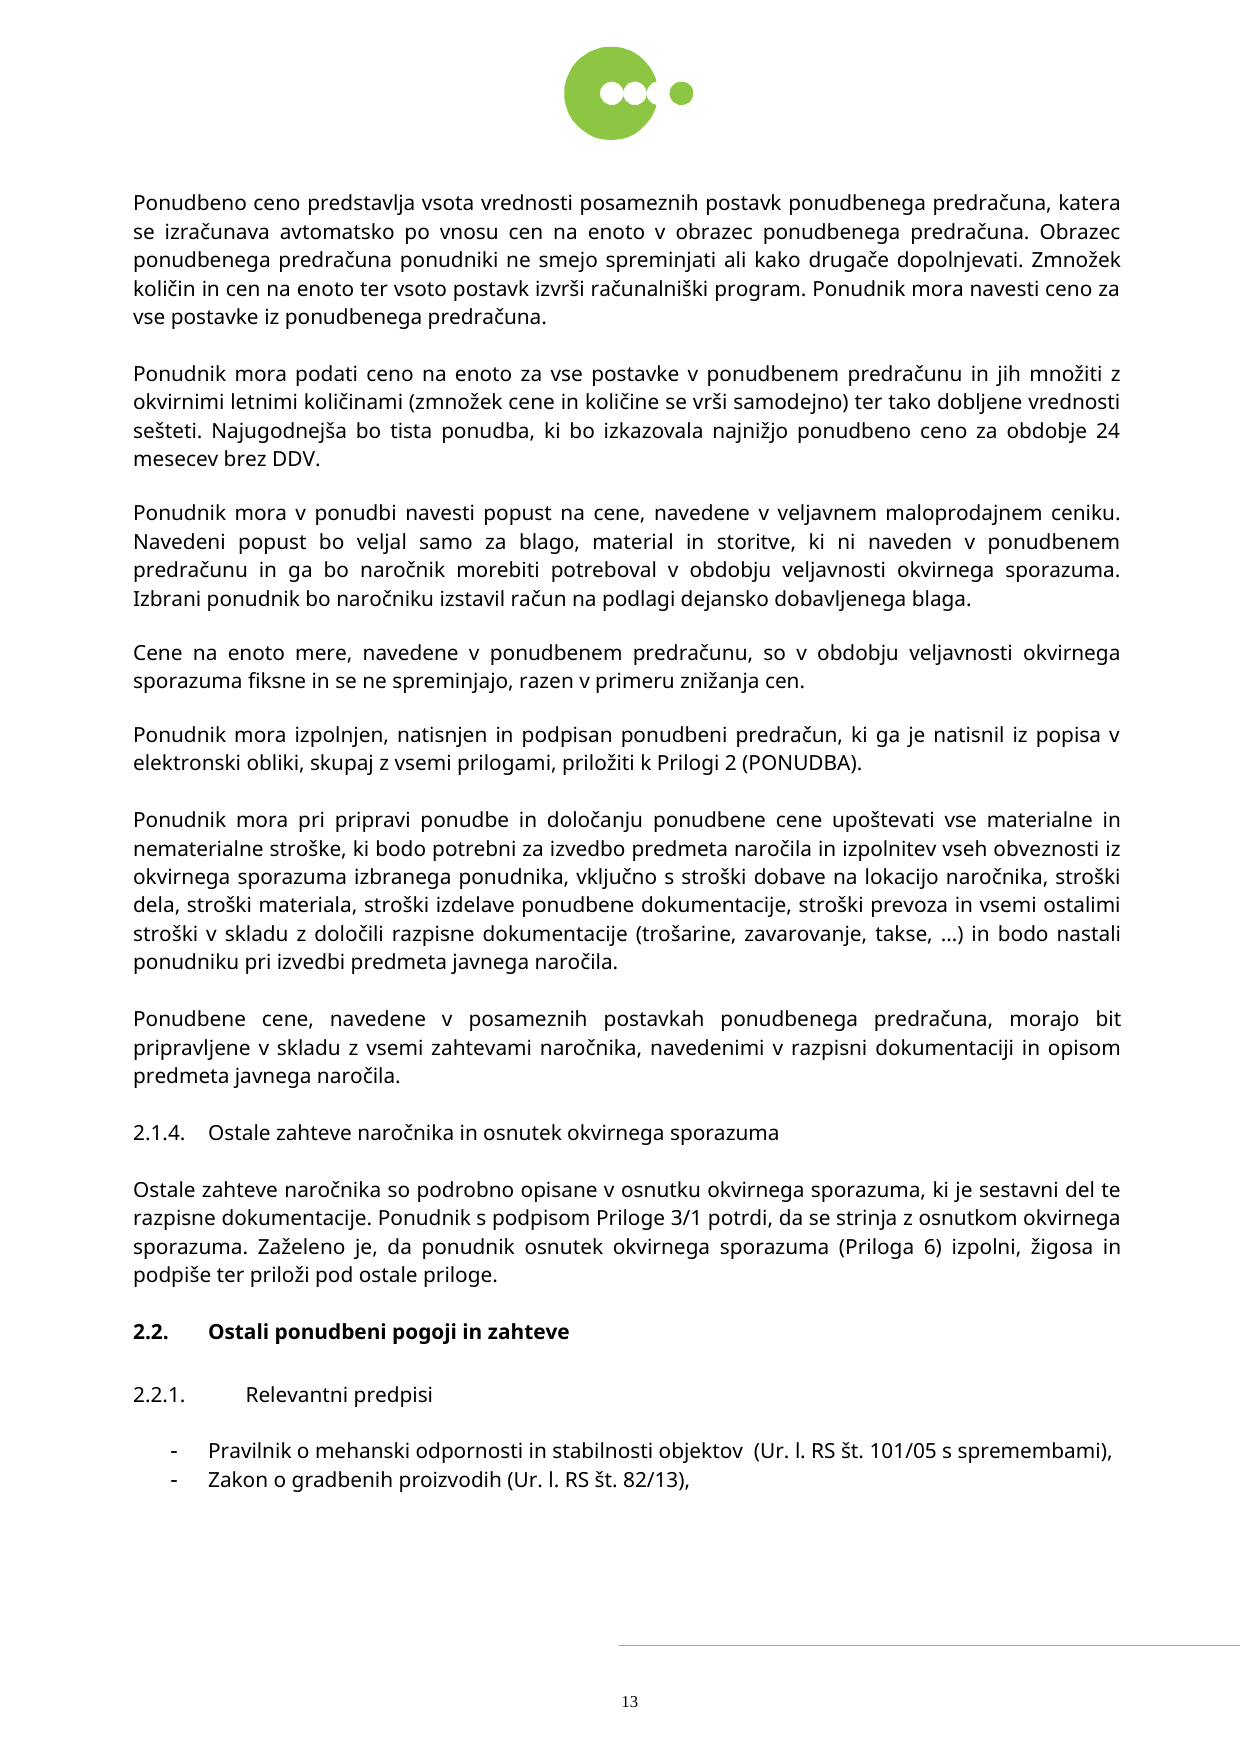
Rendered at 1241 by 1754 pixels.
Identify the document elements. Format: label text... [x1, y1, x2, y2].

text Ponudbene cene, navedene v posameznih postavkah ponudbenega predračuna, morajo bit pripravljene v skladu z vsemi zahtevami naročnika, navedenimi v razpisni dokumentaciji in opisom predmeta javnega naročila. [133, 1004, 1122, 1090]
text Ponudnik mora izpolnjen, natisnjen in podpisan ponudbeni predračun, ki ga je natisnil iz popisa v elektronski obliki, skupaj z vsemi prilogami, priložiti k Prilogi 2 (PONUDBA). [133, 720, 1122, 777]
text Ponudnik mora v ponudbi navesti popust na cene, navedene v veljavnem maloprodajnem ceniku. Navedeni popust bo veljal samo za blago, material in storitve, ki ni naveden v ponudbenem predračunu in ga bo naročnik morebiti potreboval v obdobju veljavnosti okvirnega sporazuma. Izbrani ponudnik bo naročniku izstavil račun na podlagi dejansko dobavljenega blaga. [133, 498, 1122, 612]
list Relevantni predpisi [133, 1380, 1122, 1408]
text Ponudbeno ceno predstavlja vsota vrednosti posameznih postavk ponudbenega predračuna, katera se izračunava avtomatsko po vnosu cen na enoto v obrazec ponudbenega predračuna. Obrazec ponudbenega predračuna ponudniki ne smejo spreminjati ali kako drugače dopolnjevati. Zmnožek količin in cen na enoto ter vsoto postavk izvrši računalniški program. Ponudnik mora navesti ceno za vse postavke iz ponudbenega predračuna. [133, 188, 1122, 331]
text Ostale zahteve naročnika so podrobno opisane v osnutku okvirnega sporazuma, ki je sestavni del te razpisne dokumentacije. Ponudnik s podpisom Priloge 3/1 potrdi, da se strinja z osnutkom okvirnega sporazuma. Zaželeno je, da ponudnik osnutek okvirnega sporazuma (Priloga 6) izpolni, žigosa in podpiše ter priloži pod ostale priloge. [133, 1175, 1122, 1289]
text Cene na enoto mere, navedene v ponudbenem predračunu, so v obdobju veljavnosti okvirnega sporazuma fiksne in se ne spreminjajo, razen v primeru znižanja cen. [133, 638, 1122, 694]
list Zakon o gradbenih proizvodih (Ur. l. RS št. 82/13), [170, 1465, 1122, 1493]
list Ostali ponudbeni pogoji in zahteve [133, 1317, 1122, 1346]
text Ponudnik mora podati ceno na enoto za vse postavke v ponudbenem predračunu in jih množiti z okvirnimi letnimi količinami (zmnožek cene in količine se vrši samodejno) ter tako dobljene vrednosti sešteti. Najugodnejša bo tista ponudba, ki bo izkazovala najnižjo ponudbeno ceno za obdobje 24 mesecev brez DDV. [133, 359, 1122, 473]
list Pravilnik o mehanski odpornosti in stabilnosti objektov (Ur. l. RS št. 101/05 s spremembami), [170, 1437, 1122, 1465]
list Ostale zahteve naročnika in osnutek okvirnega sporazuma [133, 1118, 1122, 1147]
text Ponudnik mora pri pripravi ponudbe in določanju ponudbene cene upoštevati vse materialne in nematerialne stroške, ki bodo potrebni za izvedbo predmeta naročila in izpolnitev vseh obveznosti iz okvirnega sporazuma izbranega ponudnika, vključno s stroški dobave na lokacijo naročnika, stroški dela, stroški materiala, stroški izdelave ponudbene dokumentacije, stroški prevoza in vsemi ostalimi stroški v skladu z določili razpisne dokumentacije (trošarine, zavarovanje, takse, …) in bodo nastali ponudniku pri izvedbi predmeta javnega naročila. [133, 805, 1122, 976]
